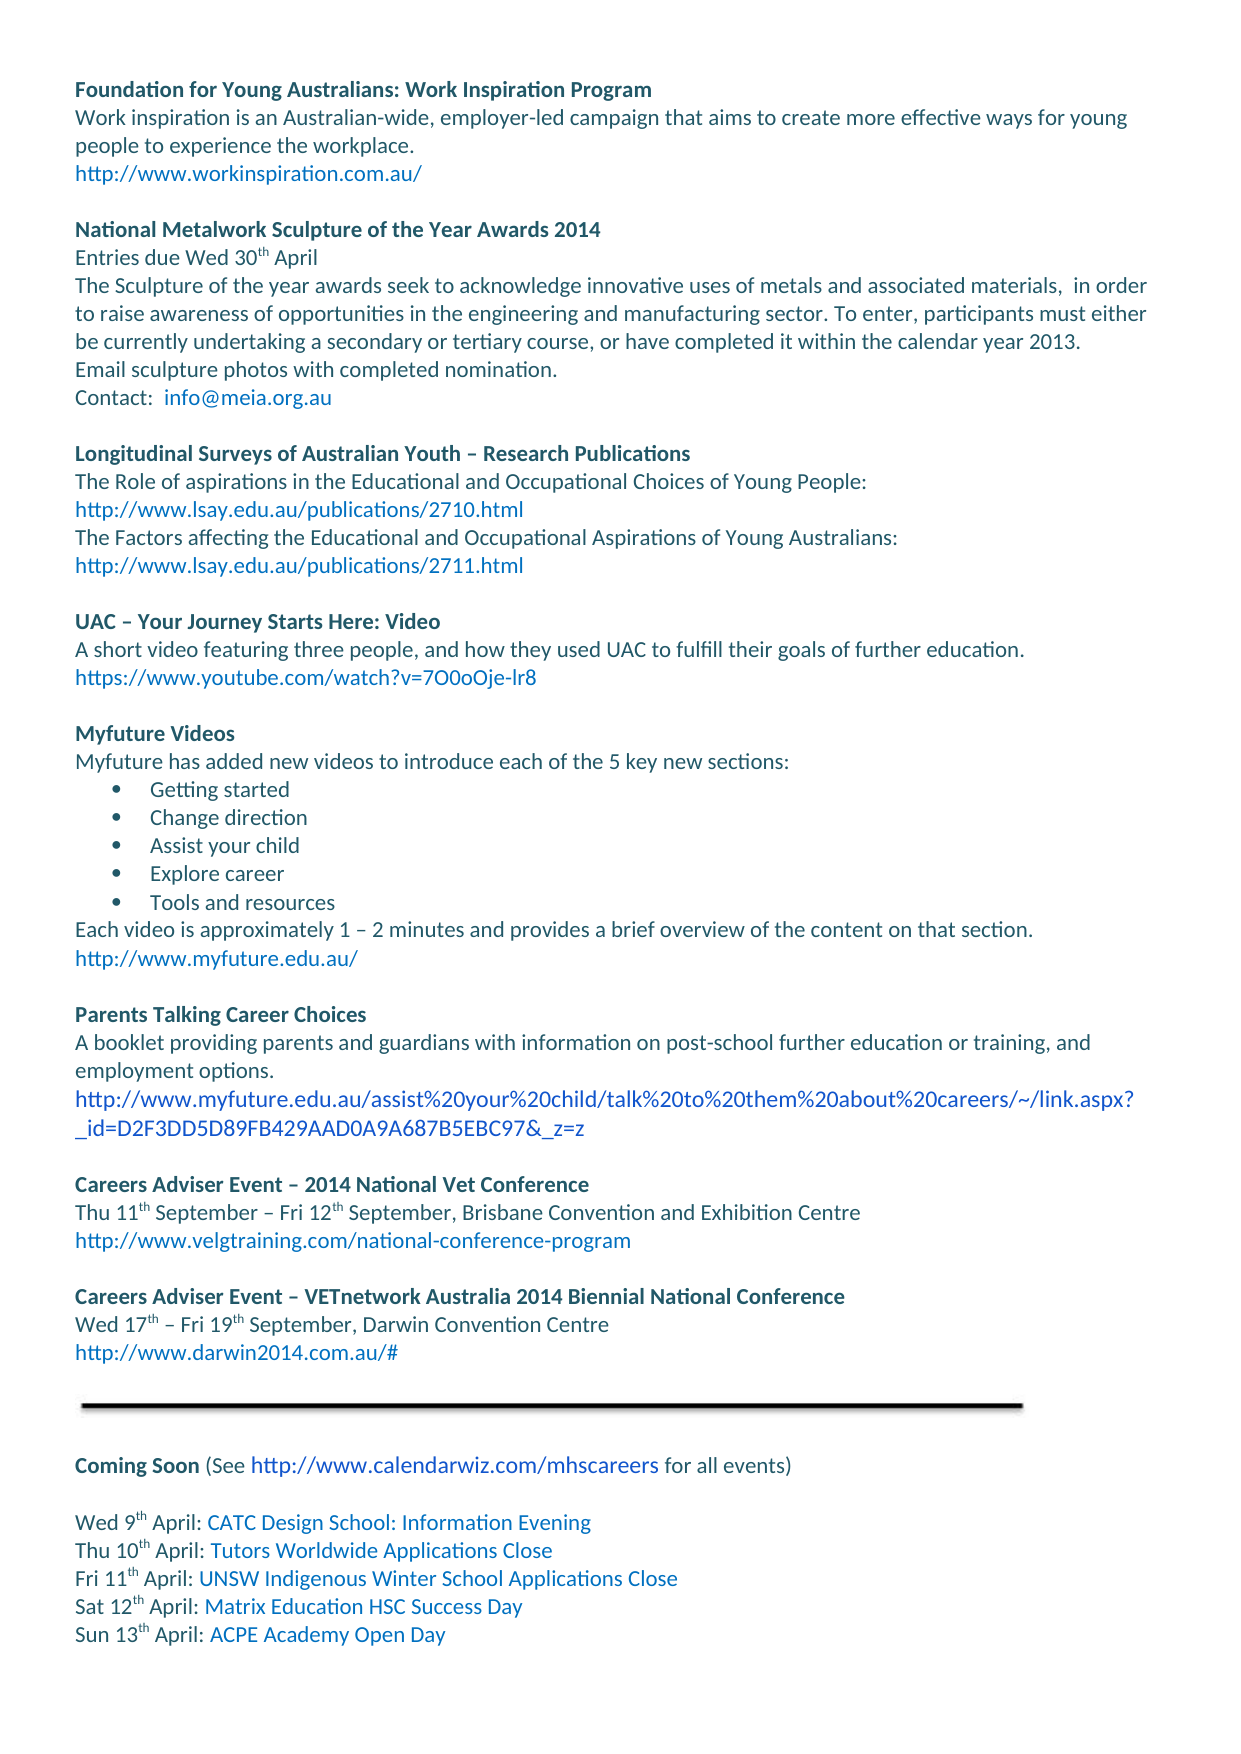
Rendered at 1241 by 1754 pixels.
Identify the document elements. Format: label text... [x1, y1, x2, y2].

text The Factors affecting the Educational and Occupational Aspirations of Young Australians: http://www.lsay.edu.au/publications/2711.html [75, 523, 1165, 579]
text Each video is approximately 1 – 2 minutes and provides a brief overview of the content on that section. http://www.myfuture.edu.au/ [75, 916, 1165, 972]
text Thu 11th September – Fri 12th September, Brisbane Convention and Exhibition Centre http://www.velgtraining.com/national-conference-program [75, 1198, 1165, 1254]
text The Sculpture of the year awards seek to acknowledge innovative uses of metals and associated materials, in order to raise awareness of opportunities in the engineering and manufacturing sector. To enter, participants must either be currently undertaking a secondary or tertiary course, or have completed it within the calendar year 2013. [75, 271, 1165, 355]
text Careers Adviser Event – 2014 National Vet Conference [75, 1170, 1165, 1198]
text Longitudinal Surveys of Australian Youth – Research Publications The Role of aspirations in the Educational and Occupational Choices of Young People: http://www.lsay.edu.au/publications/2710.html [75, 439, 1165, 523]
picture [75, 1394, 1030, 1418]
text National Metalwork Sculpture of the Year Awards 2014 [75, 215, 1165, 243]
list Change direction [112, 803, 1165, 832]
text Coming Soon (See http://www.calendarwiz.com/mhscareers for all events) [659, 1451, 1165, 1480]
text Work inspiration is an Australian-wide, employer-led campaign that aims to create more effective ways for young people to experience the workplace. [75, 103, 1165, 159]
text UAC – Your Journey Starts Here: Video A short video featuring three people, and how they used UAC to fulfill their goals of further education. [75, 579, 1165, 663]
text Email sculpture photos with completed nomination. Contact: info@meia.org.au [75, 355, 1165, 411]
text Coming Soon (See http://www.calendarwiz.com/mhscareers for all events) [75, 1451, 251, 1480]
text Foundation for Young Australians: Work Inspiration Program [75, 75, 1165, 103]
list Tools and resources [112, 888, 1165, 916]
text http://www.workinspiration.com.au/ [75, 159, 1165, 187]
text Myfuture Videos Myfuture has added new videos to introduce each of the 5 key new sections: [75, 719, 1165, 776]
text http://www.darwin2014.com.au/# [75, 1338, 1165, 1366]
list Assist your child [112, 832, 1165, 859]
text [75, 1508, 1165, 1648]
text Entries due Wed 30th April [75, 243, 1165, 271]
list Getting started [112, 776, 1165, 803]
text Parents Talking Career Choices A booklet providing parents and guardians with information on post-school further education or training, and employment options. http://www.myfuture.edu.au/assist%20your%20child/talk%20to%20them%20about%20careers/~/link.aspx?_id=D2F3DD5D89FB429AAD0A9A687B5EBC97&_z=z [75, 972, 1165, 1142]
text Careers Adviser Event – VETnetwork Australia 2014 Biennial National Conference Wed 17th – Fri 19th September, Darwin Convention Centre [75, 1282, 1165, 1338]
text https://www.youtube.com/watch?v=7O0oOje-lr8 [75, 663, 1165, 691]
list Explore career [112, 859, 1165, 888]
